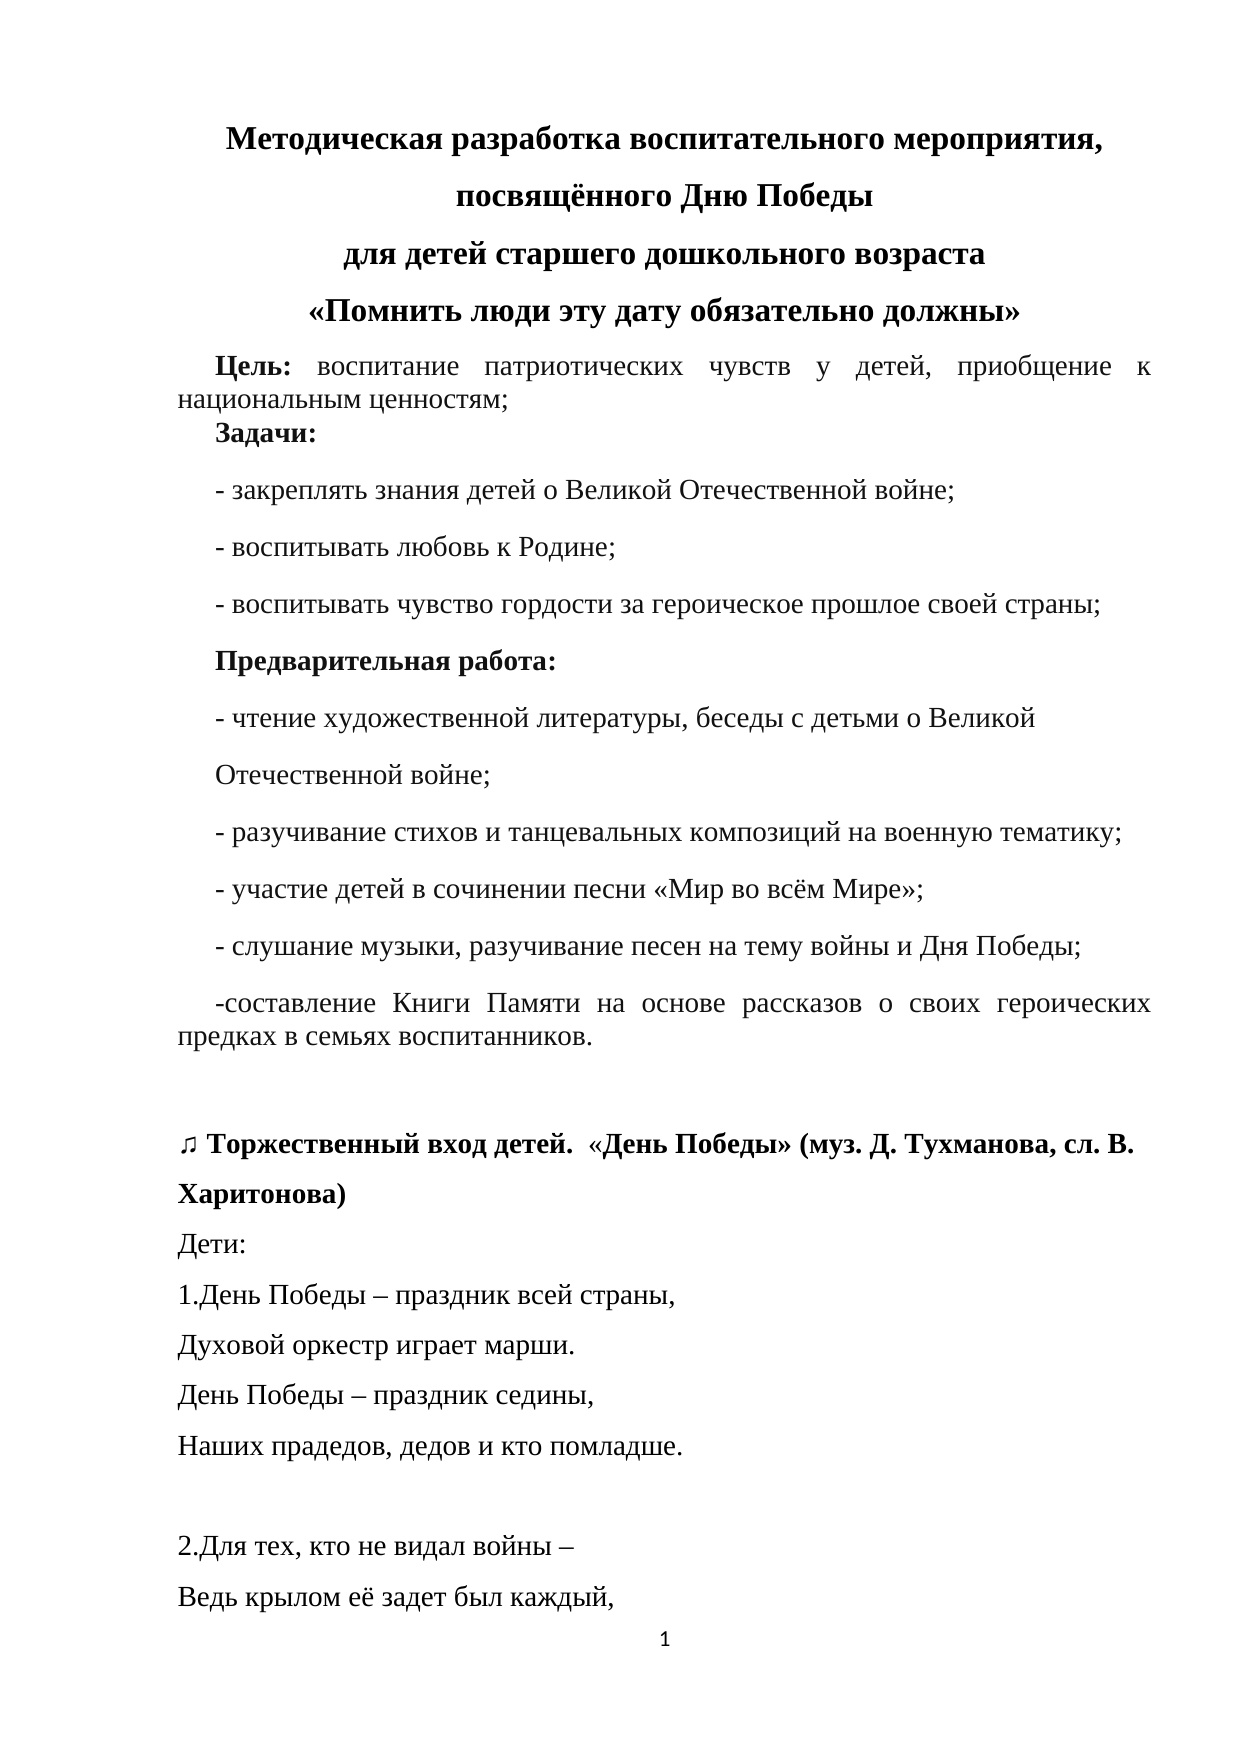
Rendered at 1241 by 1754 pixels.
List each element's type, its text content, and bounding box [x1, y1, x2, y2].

text «Помнить люди эту дату обязательно должны» [177, 291, 1152, 329]
text День Победы – праздник седины, [177, 1377, 1152, 1411]
text 2.Для тех, кто не видал войны – [177, 1528, 1152, 1562]
text Ведь крылом её задет был каждый, [177, 1579, 1152, 1612]
text Наших прадедов, дедов и кто помладше. [177, 1428, 1152, 1461]
text 1.День Победы – праздник всей страны, [177, 1277, 1152, 1310]
text - воспитывать чувство гордости за героическое прошлое своей страны; [177, 586, 1152, 620]
text - слушание музыки, разучивание песен на тему войны и Дня Победы; [177, 928, 1152, 962]
text ♫ Торжественный вход детей. «День Победы» (муз. Д. Тухманова, сл. В. Харитонова) [177, 1126, 1152, 1210]
text Методическая разработка воспитательного мероприятия, посвящённого Дню Победы [177, 118, 1152, 214]
text - участие детей в сочинении песни «Мир во всём Мире»; [177, 871, 1152, 904]
text - закреплять знания детей о Великой Отечественной войне; [177, 472, 1152, 506]
text Дети: [177, 1226, 1152, 1260]
text - чтение художественной литературы, беседы с детьми о Великой [177, 700, 1152, 734]
text для детей старшего дошкольного возраста [177, 233, 1152, 271]
text Отечественной войне; [177, 757, 1152, 791]
text - воспитывать любовь к Родине; [177, 529, 1152, 563]
text Цель: воспитание патриотических чувств у детей, приобщение к национальным ценностям; [177, 348, 1152, 415]
text Задачи: [177, 415, 1152, 449]
text Духовой оркестр играет марши. [177, 1327, 1152, 1361]
text Предварительная работа: [177, 643, 1152, 677]
text -составление Книги Памяти на основе рассказов о своих героических предках в семьях воспитанников. [177, 985, 1152, 1052]
text - разучивание стихов и танцевальных композиций на военную тематику; [177, 814, 1152, 848]
